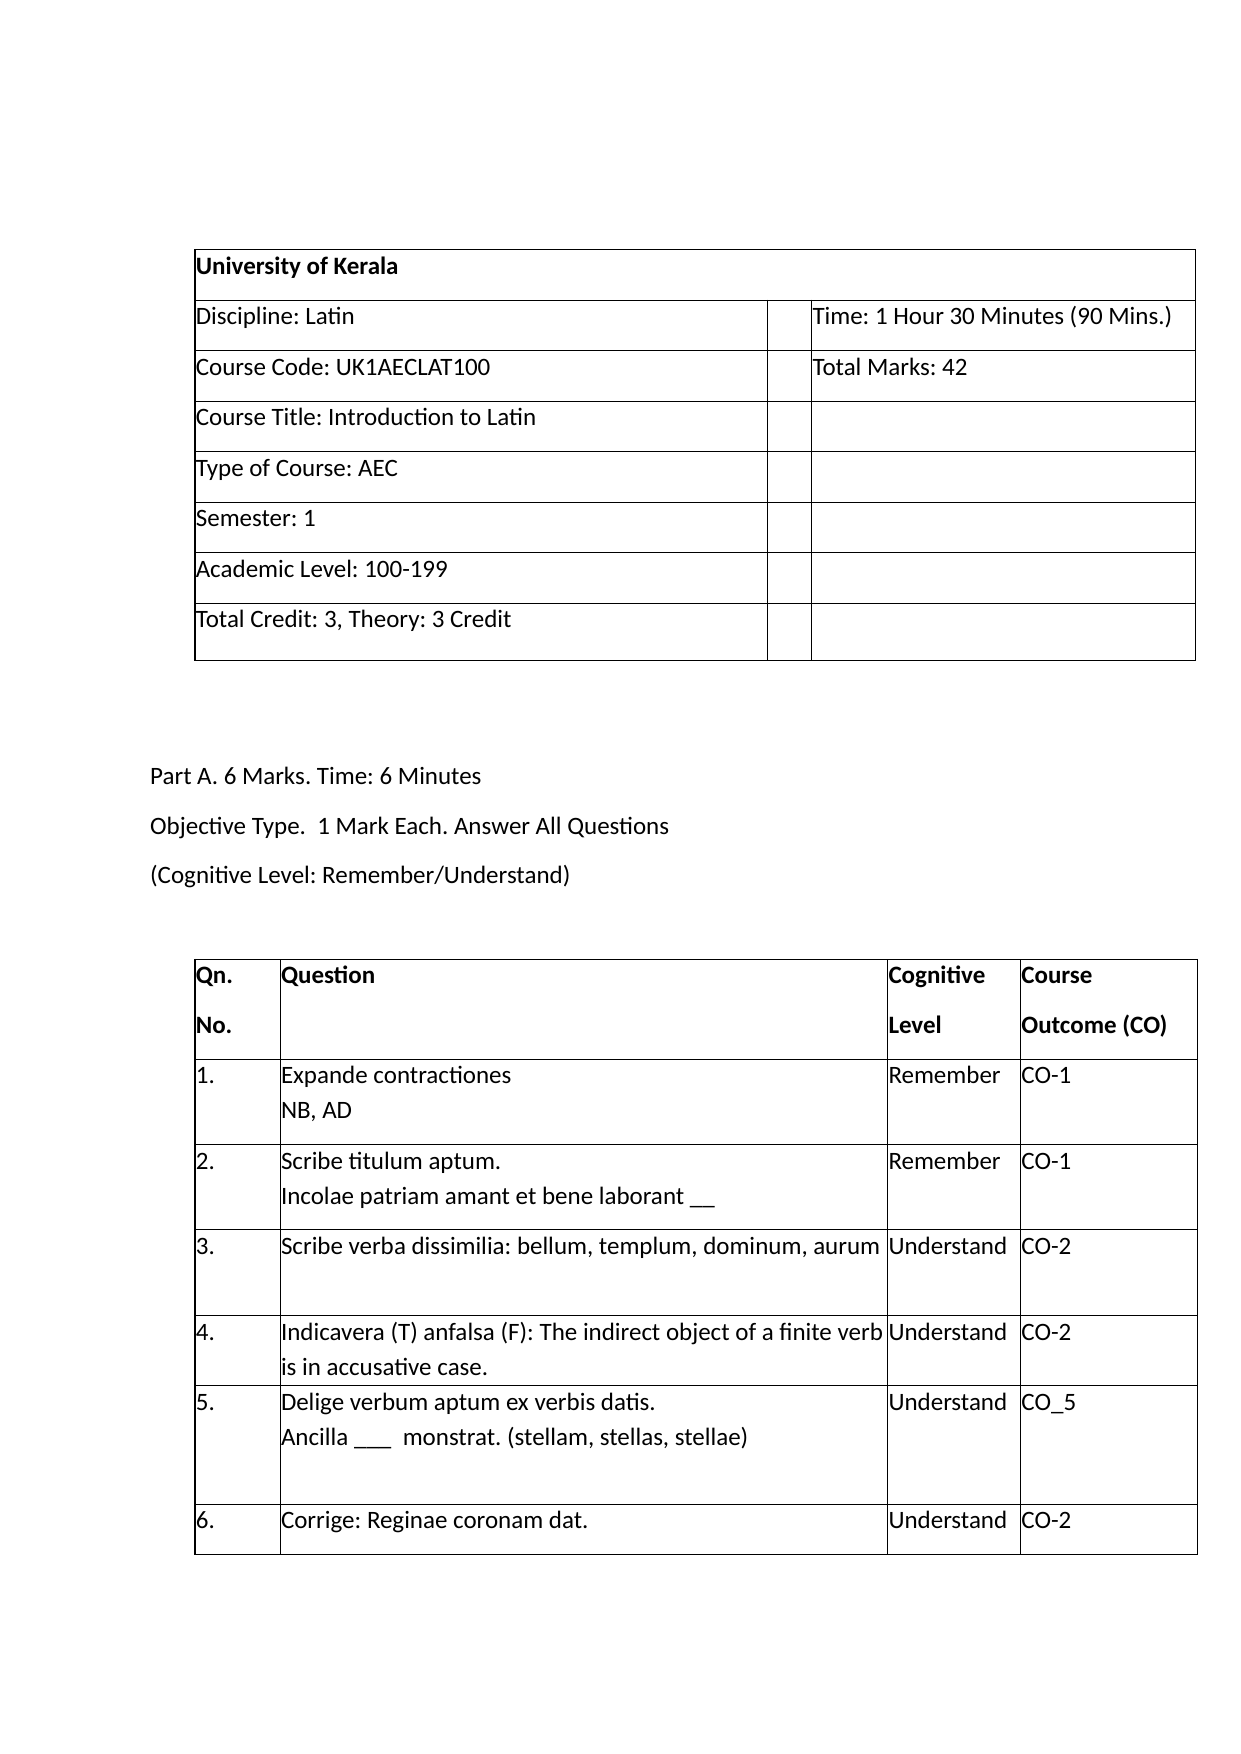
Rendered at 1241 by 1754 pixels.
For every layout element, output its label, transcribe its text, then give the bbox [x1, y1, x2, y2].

table_cell 1. [196, 1060, 280, 1144]
table_cell 2. [196, 1145, 280, 1229]
table_cell Course Title: Introduction to Latin [196, 402, 767, 451]
table_cell Total Credit: 3, Theory: 3 Credit [196, 604, 767, 660]
text Part A. 6 Marks. Time: 6 Minutes [150, 760, 1090, 791]
text Objective Type. 1 Mark Each. Answer All Questions [150, 810, 1090, 840]
table_cell Delige verbum aptum ex verbis datis. Ancilla ___ monstrat. (stellam, stellas, stellae) [281, 1386, 887, 1503]
table_cell Scribe titulum aptum. Incolae patriam amant et bene laborant __ [281, 1145, 887, 1229]
table_cell Corrige: Reginae coronam dat. [281, 1505, 887, 1554]
table_cell [768, 351, 811, 401]
text (Cognitive Level: Remember/Understand) [150, 859, 1090, 890]
table_cell [768, 402, 811, 451]
table_cell Understand [888, 1316, 1020, 1385]
table_cell [768, 301, 811, 350]
table_cell [812, 553, 1195, 603]
table_cell Discipline: Latin [196, 301, 767, 350]
table_cell Scribe verba dissimilia: bellum, templum, dominum, aurum [281, 1230, 887, 1315]
table_cell 3. [196, 1230, 280, 1315]
table_cell Remember [888, 1145, 1020, 1229]
table_cell Course Code: UK1AECLAT100 [196, 351, 767, 401]
table_cell 5. [196, 1386, 280, 1503]
table_cell Remember [888, 1060, 1020, 1144]
table_cell [812, 402, 1195, 451]
table_cell Indicavera (T) anfalsa (F): The indirect object of a finite verb is in accusative case. [281, 1316, 887, 1385]
table_cell CO-1 [1021, 1060, 1197, 1144]
table_header Cognitive Level [888, 960, 1020, 1058]
table_cell [812, 503, 1195, 552]
table_cell Expande contractiones NB, AD [281, 1060, 887, 1144]
table_cell CO-2 [1021, 1316, 1197, 1385]
table_cell Semester: 1 [196, 503, 767, 552]
table_cell Time: 1 Hour 30 Minutes (90 Mins.) [812, 301, 1195, 350]
table_cell [768, 503, 811, 552]
table_cell 4. [196, 1316, 280, 1385]
table_cell [768, 604, 811, 660]
table_cell Academic Level: 100-199 [196, 553, 767, 603]
table_cell 6. [196, 1505, 280, 1554]
table_cell Total Marks: 42 [812, 351, 1195, 401]
table_cell Understand [888, 1386, 1020, 1503]
table_header Question [281, 960, 887, 1058]
table_cell CO-2 [1021, 1230, 1197, 1315]
table_cell [768, 553, 811, 603]
table_cell Understand [888, 1230, 1020, 1315]
table_header Course Outcome (CO) [1021, 960, 1197, 1058]
table_header Qn. No. [196, 960, 280, 1058]
table_cell [768, 452, 811, 502]
table_cell [812, 452, 1195, 502]
table_cell Understand [888, 1505, 1020, 1554]
table_cell CO_5 [1021, 1386, 1197, 1503]
table_cell CO-1 [1021, 1145, 1197, 1229]
table_cell CO-2 [1021, 1505, 1197, 1554]
table_cell Type of Course: AEC [196, 452, 767, 502]
table_cell [812, 604, 1195, 660]
table_header University of Kerala [196, 250, 1195, 299]
